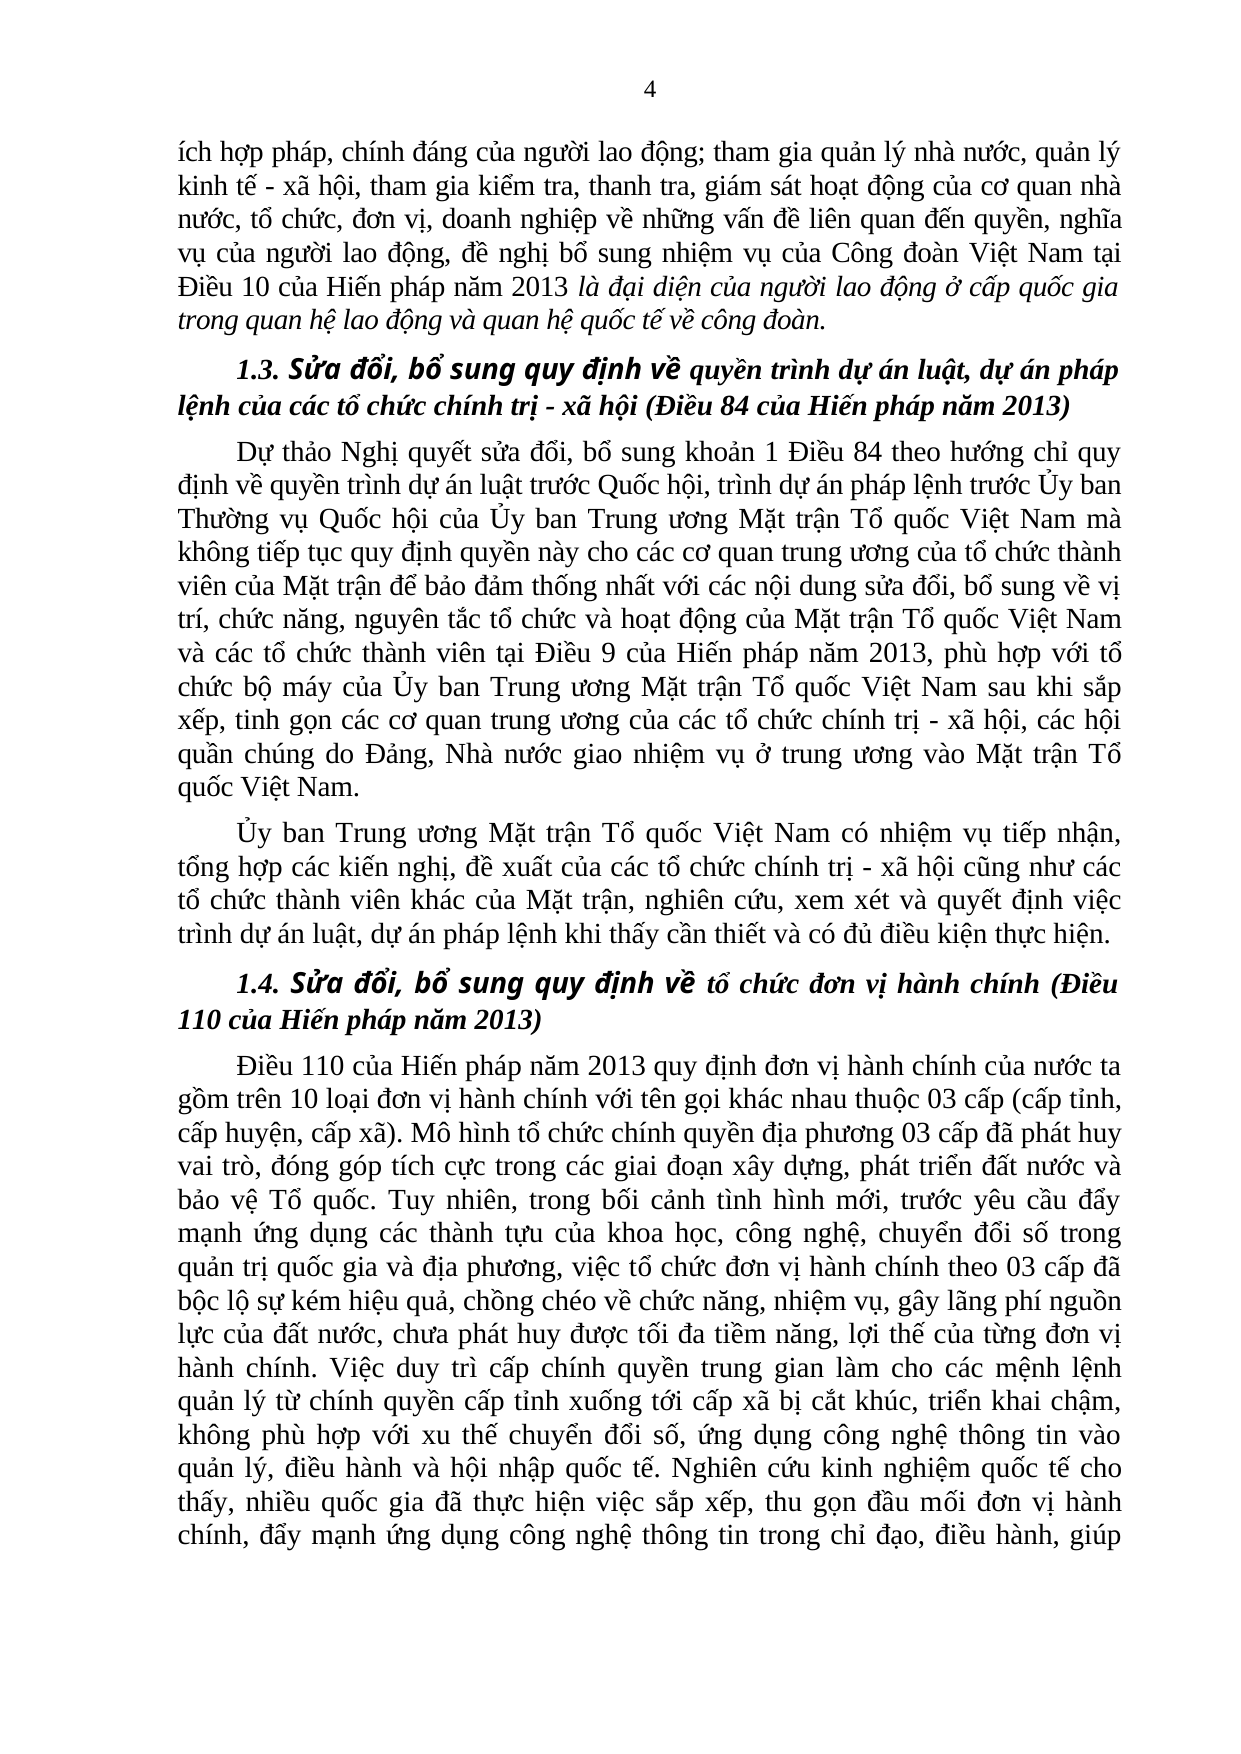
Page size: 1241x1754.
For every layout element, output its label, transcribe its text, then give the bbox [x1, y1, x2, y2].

text 1.4. Sửa đổi, bổ sung quy định về tổ chức đơn vị hành chính (Điều 110 của Hiến pháp năm 2013) [176, 959, 1123, 1035]
text Dự thảo Nghị quyết sửa đổi, bổ sung khoản 1 Điều 84 theo hướng chỉ quy định về quyền trình dự án luật trước Quốc hội, trình dự án pháp lệnh trước Ủy ban Thường vụ Quốc hội của Ủy ban Trung ương Mặt trận Tổ quốc Việt Nam mà không tiếp tục quy định quyền này cho các cơ quan trung ương của tổ chức thành viên của Mặt trận để bảo đảm thống nhất với các nội dung sửa đổi, bổ sung về vị trí, chức năng, nguyên tắc tổ chức và hoạt động của Mặt trận Tổ quốc Việt Nam và các tổ chức thành viên tại Điều 9 của Hiến pháp năm 2013, phù hợp với tổ chức bộ máy của Ủy ban Trung ương Mặt trận Tổ quốc Việt Nam sau khi sắp xếp, tinh gọn các cơ quan trung ương của các tổ chức chính trị - xã hội, các hội quần chúng do Đảng, Nhà nước giao nhiệm vụ ở trung ương vào Mặt trận Tổ quốc Việt Nam. [176, 431, 1123, 803]
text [176, 131, 1123, 336]
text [176, 1045, 1123, 1617]
text 1.3. Sửa đổi, bổ sung quy định về quyền trình dự án luật, dự án pháp lệnh của các tổ chức chính trị - xã hội (Điều 84 của Hiến pháp năm 2013) [176, 345, 1123, 421]
text Ủy ban Trung ương Mặt trận Tổ quốc Việt Nam có nhiệm vụ tiếp nhận, tổng hợp các kiến nghị, đề xuất của các tổ chức chính trị - xã hội cũng như các tổ chức thành viên khác của Mặt trận, nghiên cứu, xem xét và quyết định việc trình dự án luật, dự án pháp lệnh khi thấy cần thiết và có đủ điều kiện thực hiện. [176, 812, 1123, 949]
